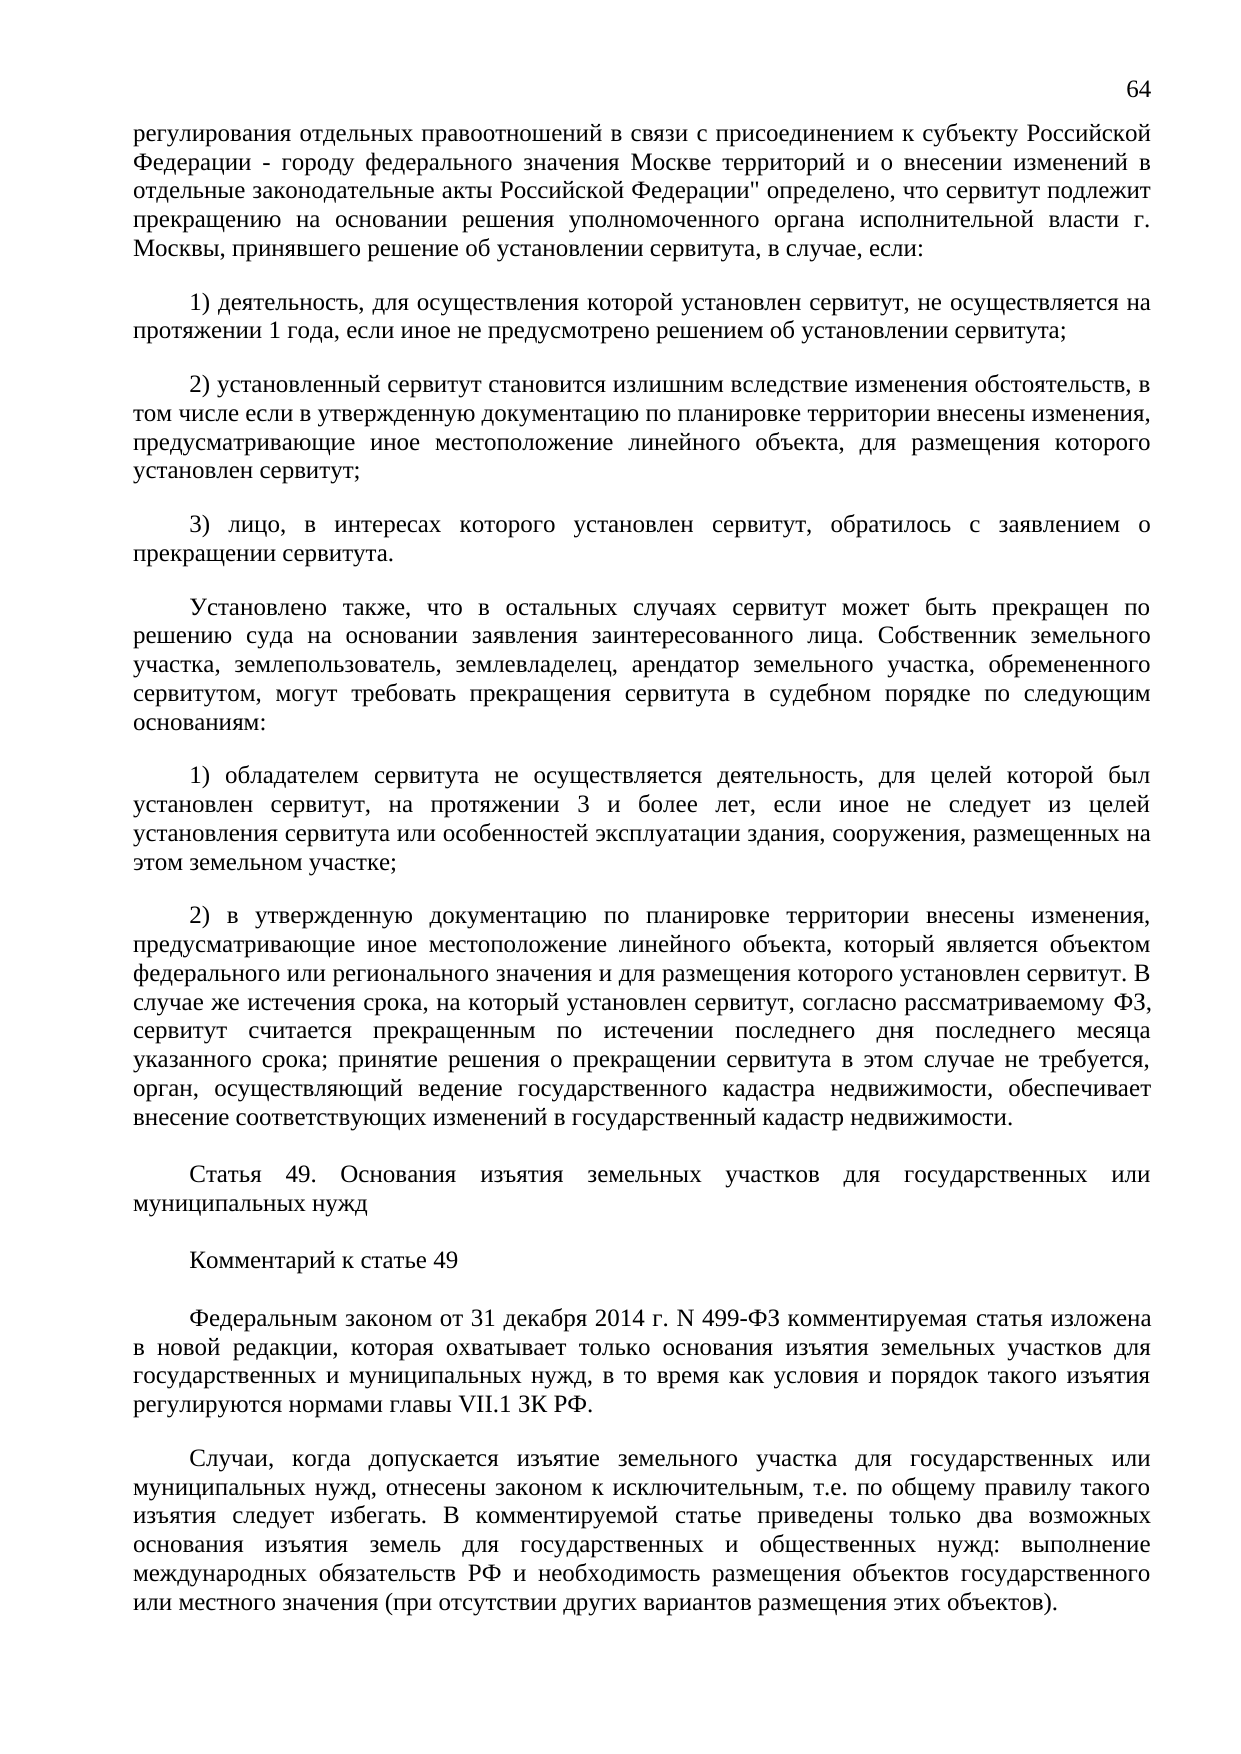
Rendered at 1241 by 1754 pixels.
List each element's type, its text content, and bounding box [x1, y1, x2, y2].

text Статья 49. Основания изъятия земельных участков для государственных или муниципальных нужд [133, 1159, 1152, 1217]
text 2) установленный сервитут становится излишним вследствие изменения обстоятельств, в том числе если в утвержденную документацию по планировке территории внесены изменения, предусматривающие иное местоположение линейного объекта, для размещения которого установлен сервитут; [133, 369, 1152, 484]
text 1) деятельность, для осуществления которой установлен сервитут, не осуществляется на протяжении 1 года, если иное не предусмотрено решением об установлении сервитута; [133, 287, 1152, 344]
text 3) лицо, в интересах которого установлен сервитут, обратилось с заявлением о прекращении сервитута. [133, 509, 1152, 567]
text 1) обладателем сервитута не осуществляется деятельность, для целей которой был установлен сервитут, на протяжении 3 и более лет, если иное не следует из целей установления сервитута или особенностей эксплуатации здания, сооружения, размещенных на этом земельном участке; [133, 761, 1152, 876]
text Комментарий к статье 49 [133, 1246, 1152, 1274]
text Федеральным законом от 31 декабря 2014 г. N 499-ФЗ комментируемая статья изложена в новой редакции, которая охватывает только основания изъятия земельных участков для государственных и муниципальных нужд, в то время как условия и порядок такого изъятия регулируются нормами главы VII.1 ЗК РФ. [133, 1303, 1152, 1418]
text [133, 118, 1152, 262]
text Случаи, когда допускается изъятие земельного участка для государственных или муниципальных нужд, отнесены законом к исключительным, т.е. по общему правилу такого изъятия следует избегать. В комментируемой статье приведены только два возможных основания изъятия земель для государственных и общественных нужд: выполнение международных обязательств РФ и необходимость размещения объектов государственного или местного значения (при отсутствии других вариантов размещения этих объектов). [133, 1443, 1152, 1616]
text Установлено также, что в остальных случаях сервитут может быть прекращен по решению суда на основании заявления заинтересованного лица. Собственник земельного участка, землепользователь, землевладелец, арендатор земельного участка, обремененного сервитутом, могут требовать прекращения сервитута в судебном порядке по следующим основаниям: [133, 592, 1152, 736]
text 2) в утвержденную документацию по планировке территории внесены изменения, предусматривающие иное местоположение линейного объекта, который является объектом федерального или регионального значения и для размещения которого установлен сервитут. В случае же истечения срока, на который установлен сервитут, согласно рассматриваемому ФЗ, сервитут считается прекращенным по истечении последнего дня последнего месяца указанного срока; принятие решения о прекращении сервитута в этом случае не требуется, орган, осуществляющий ведение государственного кадастра недвижимости, обеспечивает внесение соответствующих изменений в государственный кадастр недвижимости. [133, 901, 1152, 1131]
